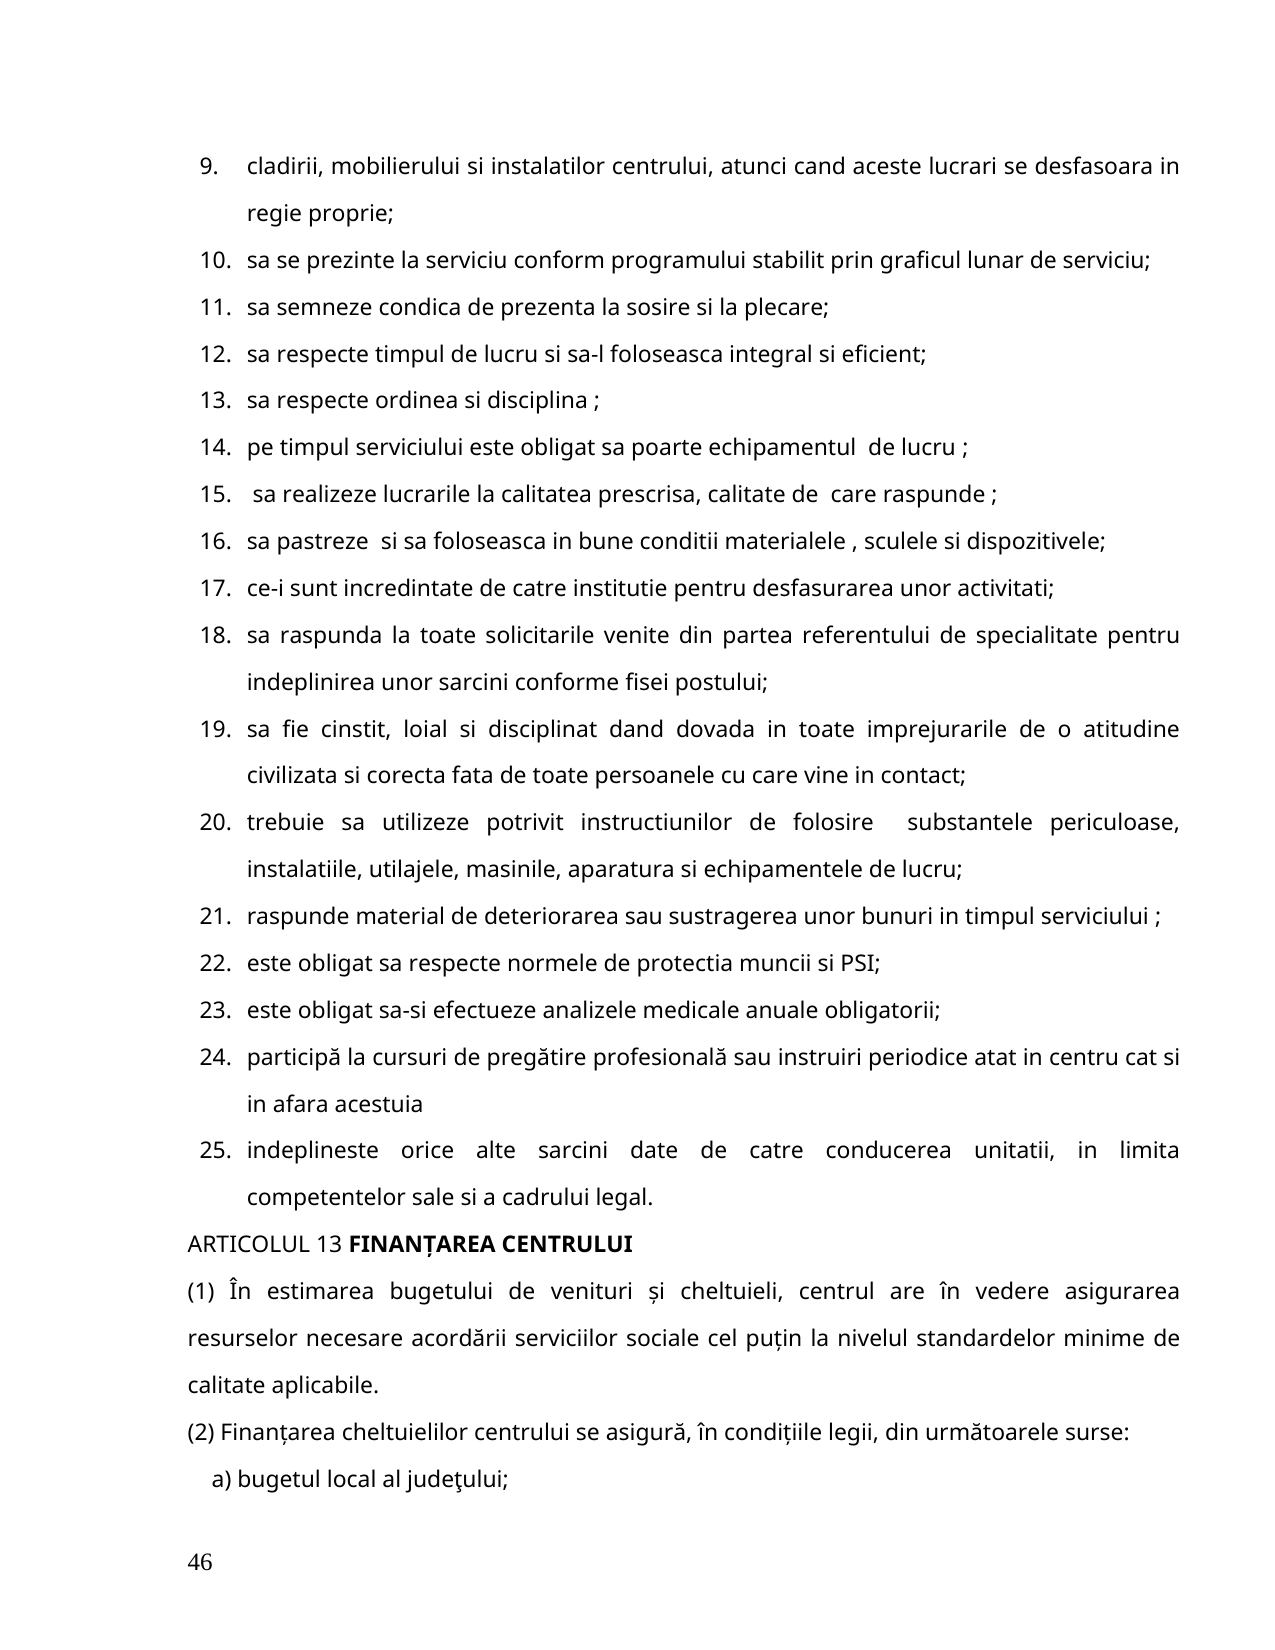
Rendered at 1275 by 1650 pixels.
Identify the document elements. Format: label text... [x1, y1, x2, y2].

list sa respecte ordinea si disciplina ; [199, 384, 1181, 416]
list este obligat sa-si efectueze analizele medicale anuale obligatorii; [199, 994, 1181, 1025]
list pe timpul serviciului este obligat sa poarte echipamentul de lucru ; [199, 431, 1181, 462]
list sa semneze condica de prezenta la sosire si la plecare; [199, 291, 1181, 322]
list sa se prezinte la serviciu conform programului stabilit prin graficul lunar de serviciu; [199, 244, 1181, 275]
list sa pastreze si sa foloseasca in bune conditii materialele , sculele si dispozitivele; [199, 525, 1181, 556]
list sa realizeze lucrarile la calitatea prescrisa, calitate de care raspunde ; [199, 478, 1181, 509]
list indeplineste orice alte sarcini date de catre conducerea unitatii, in limita competentelor sale si a cadrului legal. [199, 1134, 1181, 1212]
text (2) Finanţarea cheltuielilor centrului se asigură, în condiţiile legii, din următoarele surse: [187, 1416, 1181, 1447]
text a) bugetul local al judeţului; [187, 1462, 1181, 1494]
list sa fie cinstit, loial si disciplinat dand dovada in toate imprejurarile de o atitudine civilizata si corecta fata de toate persoanele cu care vine in contact; [199, 712, 1181, 791]
list sa respecte timpul de lucru si sa-l foloseasca integral si eficient; [199, 337, 1181, 369]
list este obligat sa respecte normele de protectia muncii si PSI; [199, 947, 1181, 978]
text ARTICOLUL 13 FINANŢAREA CENTRULUI [187, 1228, 1181, 1259]
list raspunde material de deteriorarea sau sustragerea unor bunuri in timpul serviciului ; [199, 900, 1181, 931]
list participă la cursuri de pregătire profesională sau instruiri periodice atat in centru cat si in afara acestuia [199, 1041, 1181, 1119]
list ce-i sunt incredintate de catre institutie pentru desfasurarea unor activitati; [199, 572, 1181, 603]
list cladirii, mobilierului si instalatilor centrului, atunci cand aceste lucrari se desfasoara in regie proprie; [199, 150, 1181, 228]
list trebuie sa utilizeze potrivit instructiunilor de folosire substantele periculoase, instalatiile, utilajele, masinile, aparatura si echipamentele de lucru; [199, 806, 1181, 884]
text (1) În estimarea bugetului de venituri şi cheltuieli, centrul are în vedere asigurarea resurselor necesare acordării serviciilor sociale cel puţin la nivelul standardelor minime de calitate aplicabile. [187, 1275, 1181, 1400]
list sa raspunda la toate solicitarile venite din partea referentului de specialitate pentru indeplinirea unor sarcini conforme fisei postului; [199, 619, 1181, 697]
